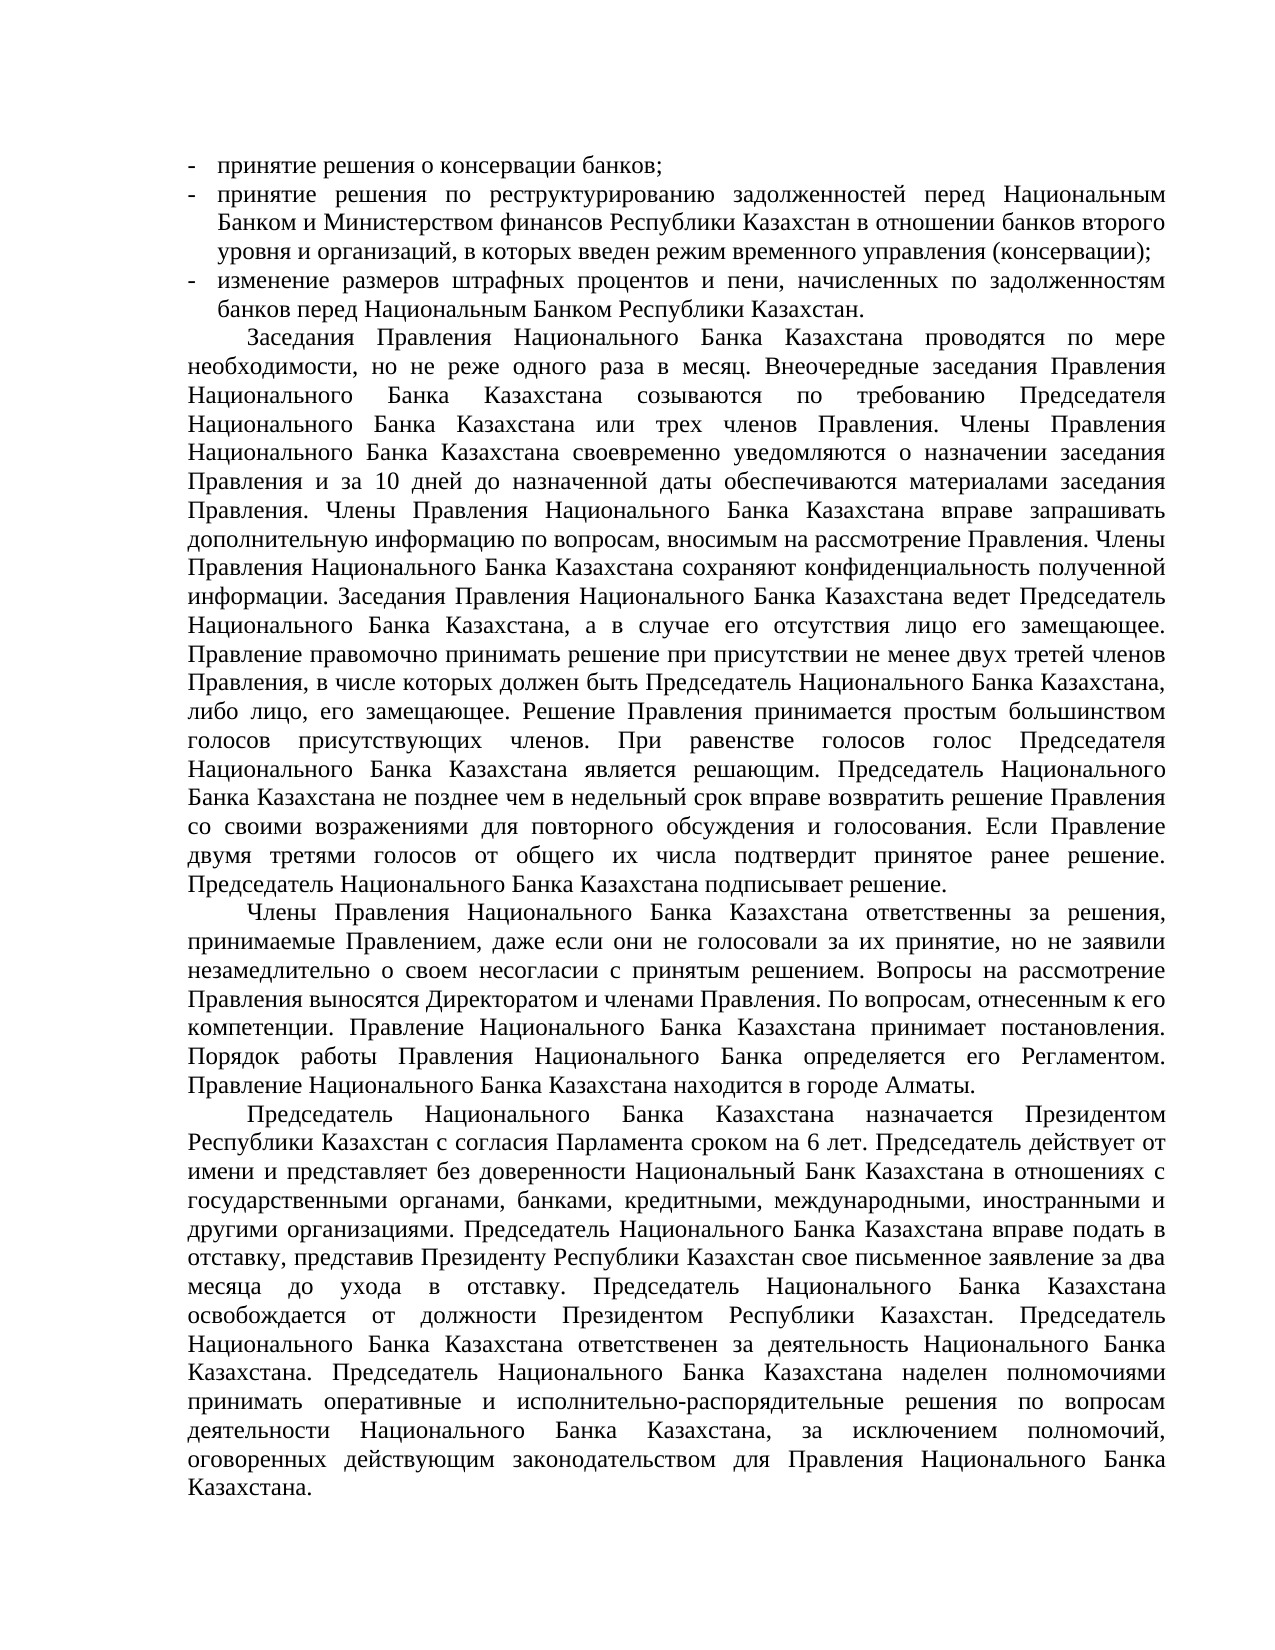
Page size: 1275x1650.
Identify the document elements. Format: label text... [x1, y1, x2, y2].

text Председатель Национального Банка Казахстана назначается Президентом Республики Казахстан с согласия Парламента сроком на 6 лет. Председатель действует от имени и представляет без доверенности Национальный Банк Казахстана в отношениях с государственными органами, банками, кредитными, международными, иностранными и другими организациями. Председатель Национального Банка Казахстана вправе подать в отставку, представив Президенту Республики Казахстан свое письменное заявление за два месяца до ухода в отставку. Председатель Национального Банка Казахстана освобождается от должности Президентом Республики Казахстан. Председатель Национального Банка Казахстана ответственен за деятельность Национального Банка Казахстана. Председатель Национального Банка Казахстана наделен полномочиями принимать оперативные и исполнительно-распорядительные решения по вопросам деятельности Национального Банка Казахстана, за исключением полномочий, оговоренных действующим законодательством для Правления Национального Банка Казахстана. [187, 1099, 1167, 1501]
list изменение размеров штрафных процентов и пени, начисленных по задолженностям банков перед Национальным Банком Республики Казахстан. [187, 265, 1167, 322]
text Заседания Правления Национального Банка Казахстана проводятся по мере необходимости, но не реже одного раза в месяц. Внеочередные заседания Правления Национального Банка Казахстана созываются по требованию Председателя Национального Банка Казахстана или трех членов Правления. Члены Правления Национального Банка Казахстана своевременно уведомляются о назначении заседания Правления и за 10 дней до назначенной даты обеспечиваются материалами заседания Правления. Члены Правления Национального Банка Казахстана вправе запрашивать дополнительную информацию по вопросам, вносимым на рассмотрение Правления. Члены Правления Национального Банка Казахстана сохраняют конфиденциальность полученной информации. Заседания Правления Национального Банка Казахстана ведет Председатель Национального Банка Казахстана, а в случае его отсутствия лицо его замещающее. Правление правомочно принимать решение при присутствии не менее двух третей членов Правления, в числе которых должен быть Председатель Национального Банка Казахстана, либо лицо, его замещающее. Решение Правления принимается простым большинством голосов присутствующих членов. При равенстве голосов голос Председателя Национального Банка Казахстана является решающим. Председатель Национального Банка Казахстана не позднее чем в недельный срок вправе возвратить решение Правления со своими возражениями для повторного обсуждения и голосования. Если Правление двумя третями голосов от общего их числа подтвердит принятое ранее решение. Председатель Национального Банка Казахстана подписывает решение. [187, 322, 1167, 897]
list принятие решения по реструктурированию задолженностей перед Национальным Банком и Министерством финансов Республики Казахстан в отношении банков второго уровня и организаций, в которых введен режим временного управления (консервации); [187, 179, 1167, 265]
list принятие решения о консервации банков; [187, 150, 1167, 179]
text Члены Правления Национального Банка Казахстана ответственны за решения, принимаемые Правлением, даже если они не голосовали за их принятие, но не заявили незамедлительно о своем несогласии с принятым решением. Вопросы на рассмотрение Правления выносятся Директоратом и членами Правления. По вопросам, отнесенным к его компетенции. Правление Национального Банка Казахстана принимает постановления. Порядок работы Правления Национального Банка определяется его Регламентом. Правление Национального Банка Казахстана находится в городе Алматы. [187, 897, 1167, 1099]
